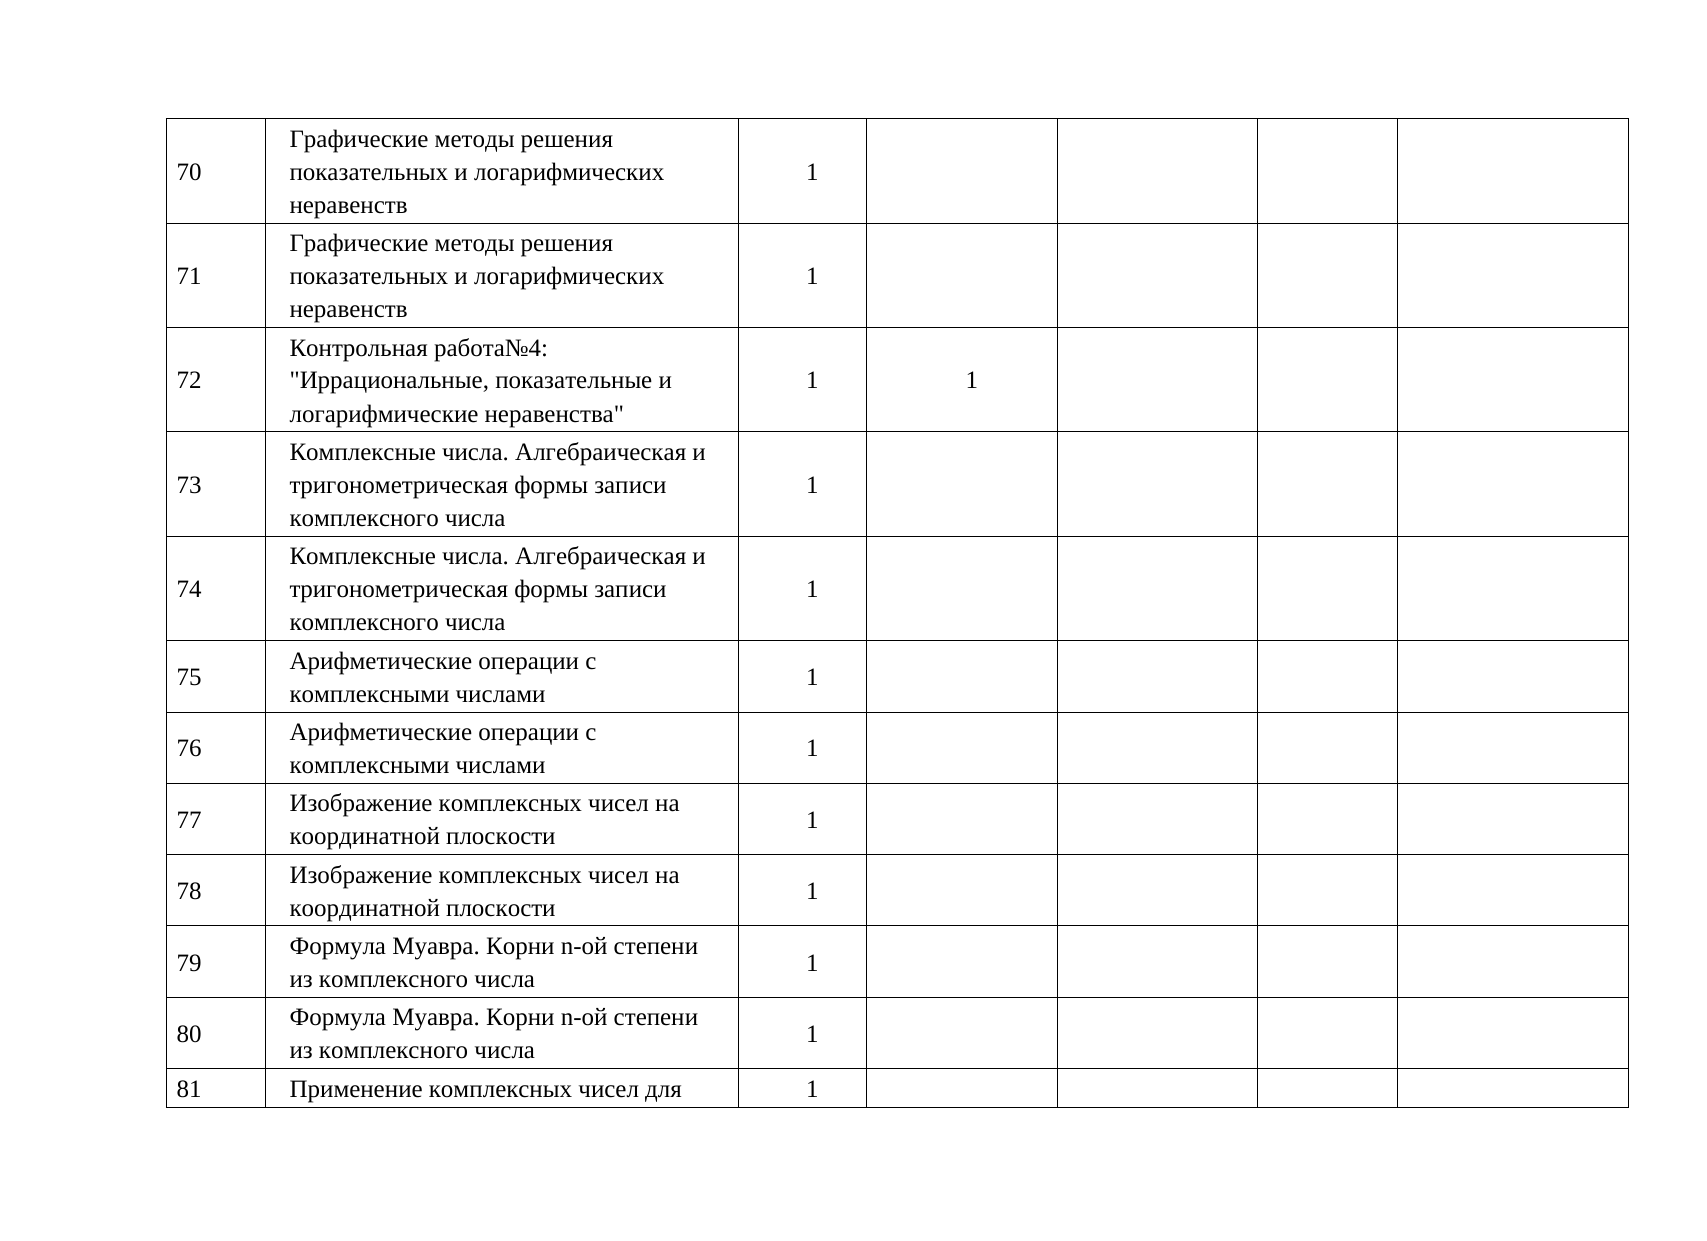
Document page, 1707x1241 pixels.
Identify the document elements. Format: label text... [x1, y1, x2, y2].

table_cell [1058, 784, 1257, 854]
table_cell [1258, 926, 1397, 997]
table_cell [1258, 432, 1397, 536]
table_cell Изображение комплексных чисел на координатной плоскости [266, 855, 738, 925]
table_cell [1058, 432, 1257, 536]
table_cell [1258, 784, 1397, 854]
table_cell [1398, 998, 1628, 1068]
table_cell 1 [739, 641, 866, 711]
table_cell Контрольная работа№4: "Иррациональные, показательные и логарифмические неравенства" [266, 328, 738, 431]
table_cell Изображение комплексных чисел на координатной плоскости [266, 784, 738, 854]
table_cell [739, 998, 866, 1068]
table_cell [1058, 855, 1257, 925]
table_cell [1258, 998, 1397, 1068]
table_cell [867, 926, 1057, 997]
table_cell 73 [167, 432, 265, 536]
table_cell 1 [739, 537, 866, 640]
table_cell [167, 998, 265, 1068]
table_cell [1398, 432, 1628, 536]
table_cell [867, 713, 1057, 783]
table_cell 1 [739, 119, 866, 222]
table_cell Графические методы решения показательных и логарифмических неравенств [266, 119, 738, 222]
table_cell [1398, 328, 1628, 431]
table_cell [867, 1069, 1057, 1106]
table_cell [867, 224, 1057, 327]
table_cell 71 [167, 224, 265, 327]
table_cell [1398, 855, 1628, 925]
table_cell [1058, 713, 1257, 783]
table_cell 1 [739, 328, 866, 431]
table_cell [867, 784, 1057, 854]
table_cell Графические методы решения показательных и логарифмических неравенств [266, 224, 738, 327]
table_cell [1258, 224, 1397, 327]
table_cell 74 [167, 537, 265, 640]
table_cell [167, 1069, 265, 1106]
table_cell [1398, 784, 1628, 854]
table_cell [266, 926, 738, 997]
table_cell 75 [167, 641, 265, 711]
table_cell Комплексные числа. Алгебраическая и тригонометрическая формы записи комплексного числа [266, 537, 738, 640]
table_cell [867, 119, 1057, 222]
table_cell [1058, 224, 1257, 327]
table_cell 78 [167, 855, 265, 925]
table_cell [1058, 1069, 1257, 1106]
table_cell [1058, 119, 1257, 222]
table_cell [867, 537, 1057, 640]
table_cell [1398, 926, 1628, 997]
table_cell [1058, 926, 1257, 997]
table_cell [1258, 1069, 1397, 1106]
table_cell [1258, 119, 1397, 222]
table_cell 1 [739, 784, 866, 854]
table_cell 70 [167, 119, 265, 222]
table_cell Комплексные числа. Алгебраическая и тригонометрическая формы записи комплексного числа [266, 432, 738, 536]
table_cell 1 [739, 432, 866, 536]
table_cell [1258, 537, 1397, 640]
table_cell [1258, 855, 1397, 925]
table_cell 1 [739, 224, 866, 327]
table_cell [1398, 224, 1628, 327]
table_cell [1398, 119, 1628, 222]
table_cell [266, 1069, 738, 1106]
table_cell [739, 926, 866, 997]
table_cell [1398, 641, 1628, 711]
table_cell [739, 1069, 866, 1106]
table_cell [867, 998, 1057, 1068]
table_cell 77 [167, 784, 265, 854]
table_cell [1058, 641, 1257, 711]
table_cell 76 [167, 713, 265, 783]
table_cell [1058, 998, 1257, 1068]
table_cell 1 [739, 855, 866, 925]
table_cell [867, 432, 1057, 536]
table_cell [1058, 328, 1257, 431]
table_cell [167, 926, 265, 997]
table_cell 72 [167, 328, 265, 431]
table_cell 1 [867, 328, 1057, 431]
table_cell [1258, 713, 1397, 783]
table_cell [1258, 328, 1397, 431]
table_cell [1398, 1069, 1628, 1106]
table_cell [1258, 641, 1397, 711]
table_cell [1398, 537, 1628, 640]
table_cell [867, 855, 1057, 925]
table_cell Арифметические операции с комплексными числами [266, 713, 738, 783]
table_cell [1058, 537, 1257, 640]
table_cell [867, 641, 1057, 711]
table_cell Арифметические операции с комплексными числами [266, 641, 738, 711]
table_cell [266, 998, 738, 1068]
table_cell 1 [739, 713, 866, 783]
table_cell [1398, 713, 1628, 783]
